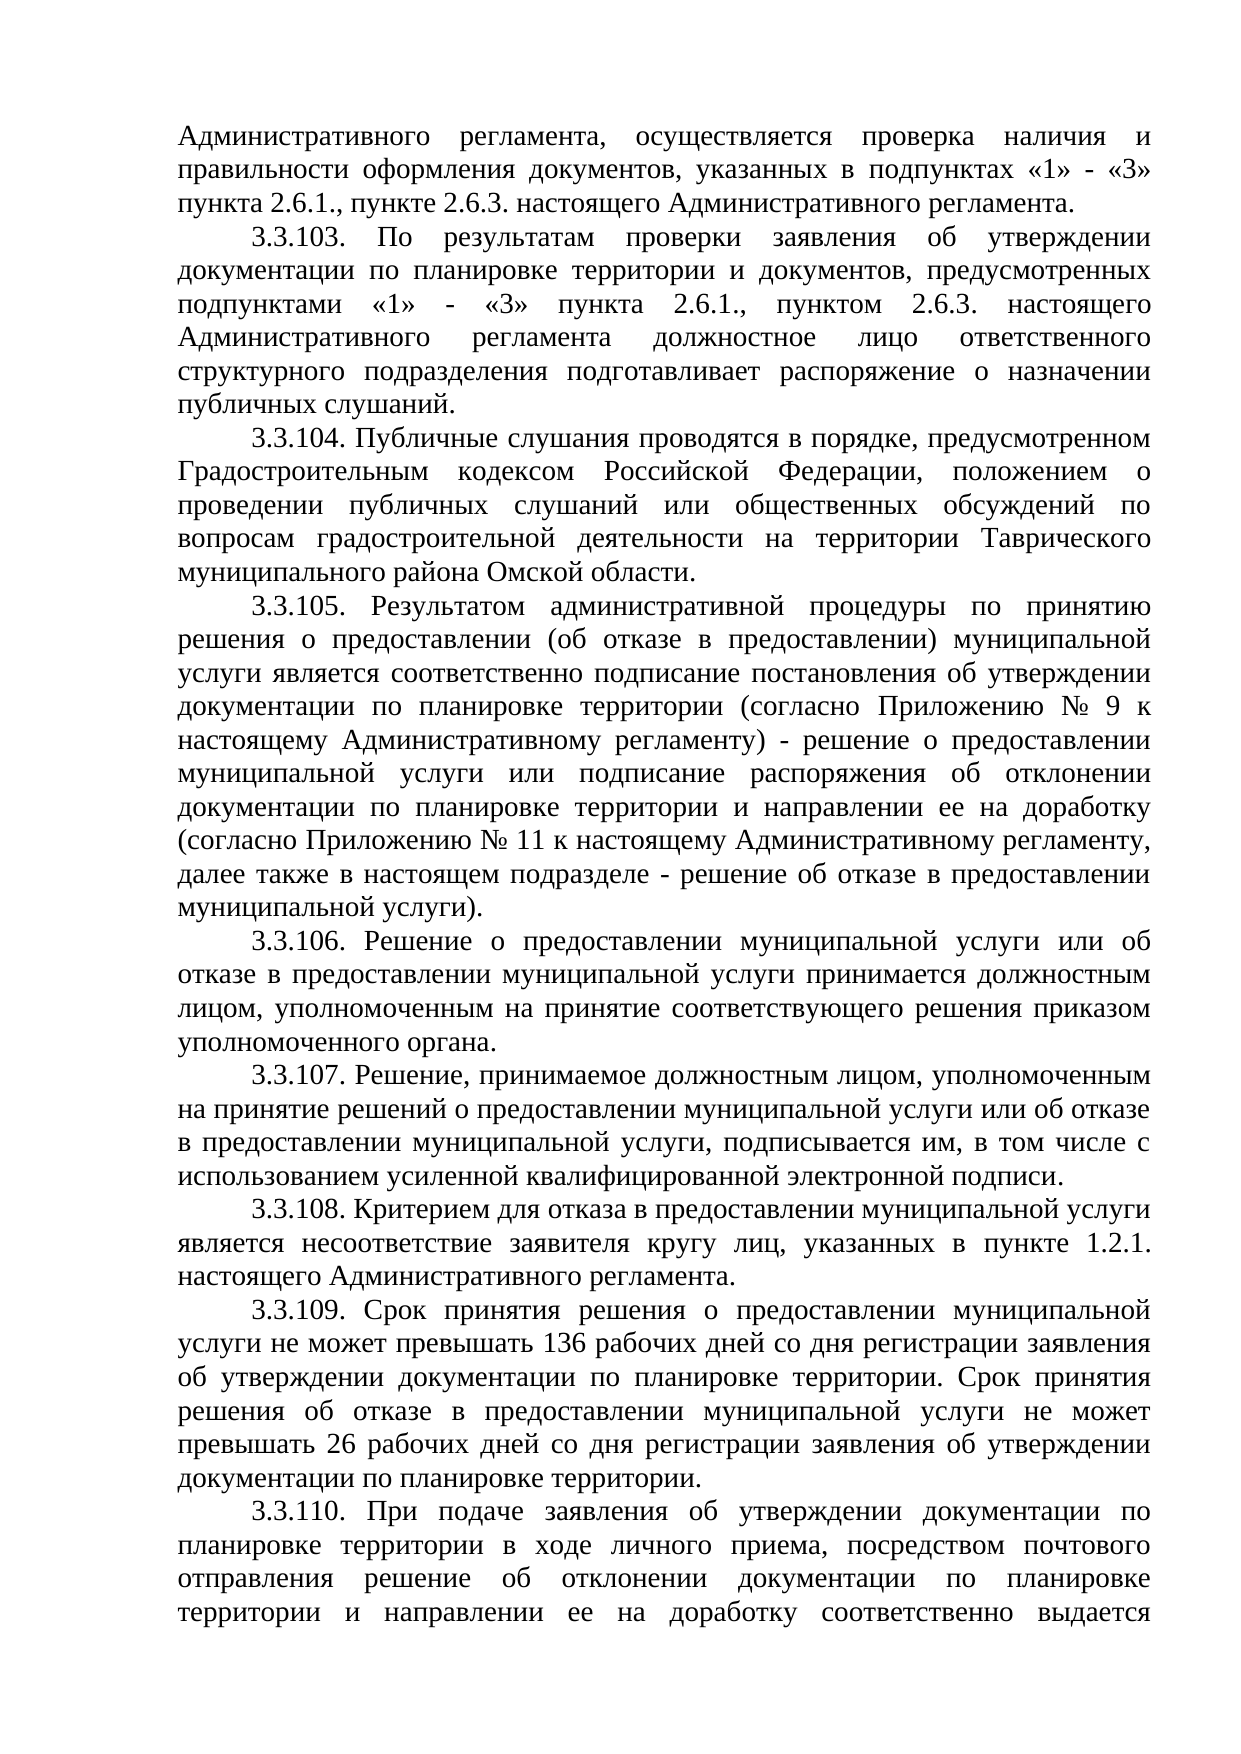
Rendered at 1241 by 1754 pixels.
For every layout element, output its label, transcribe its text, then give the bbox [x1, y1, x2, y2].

text 3.3.106. Решение о предоставлении муниципальной услуги или об отказе в предоставлении муниципальной услуги принимается должностным лицом, уполномоченным на принятие соответствующего решения приказом уполномоченного органа. [177, 923, 1152, 1057]
text 3.3.105. Результатом административной процедуры по принятию решения о предоставлении (об отказе в предоставлении) муниципальной услуги является соответственно подписание постановления об утверждении документации по планировке территории (согласно Приложению № 9 к настоящему Административному регламенту) - решение о предоставлении муниципальной услуги или подписание распоряжения об отклонении документации по планировке территории и направлении ее на доработку (согласно Приложению № 11 к настоящему Административному регламенту, далее также в настоящем подразделе - решение об отказе в предоставлении муниципальной услуги). [177, 588, 1152, 923]
text 3.3.109. Срок принятия решения о предоставлении муниципальной услуги не может превышать 136 рабочих дней со дня регистрации заявления об утверждении документации по планировке территории. Срок принятия решения об отказе в предоставлении муниципальной услуги не может превышать 26 рабочих дней со дня регистрации заявления об утверждении документации по планировке территории. [177, 1292, 1152, 1493]
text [177, 1493, 1152, 1627]
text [177, 118, 1152, 219]
text 3.3.103. По результатам проверки заявления об утверждении документации по планировке территории и документов, предусмотренных подпунктами «1» - «3» пункта 2.6.1., пунктом 2.6.3. настоящего Административного регламента должностное лицо ответственного структурного подразделения подготавливает распоряжение о назначении публичных слушаний. [177, 219, 1152, 420]
text 3.3.108. Критерием для отказа в предоставлении муниципальной услуги является несоответствие заявителя кругу лиц, указанных в пункте 1.2.1. настоящего Административного регламента. [177, 1191, 1152, 1292]
text 3.3.104. Публичные слушания проводятся в порядке, предусмотренном Градостроительным кодексом Российской Федерации, положением о проведении публичных слушаний или общественных обсуждений по вопросам градостроительной деятельности на территории Таврического муниципального района Омской области. [177, 420, 1152, 588]
text 3.3.107. Решение, принимаемое должностным лицом, уполномоченным на принятие решений о предоставлении муниципальной услуги или об отказе в предоставлении муниципальной услуги, подписывается им, в том числе с использованием усиленной квалифицированной электронной подписи. [177, 1057, 1152, 1191]
